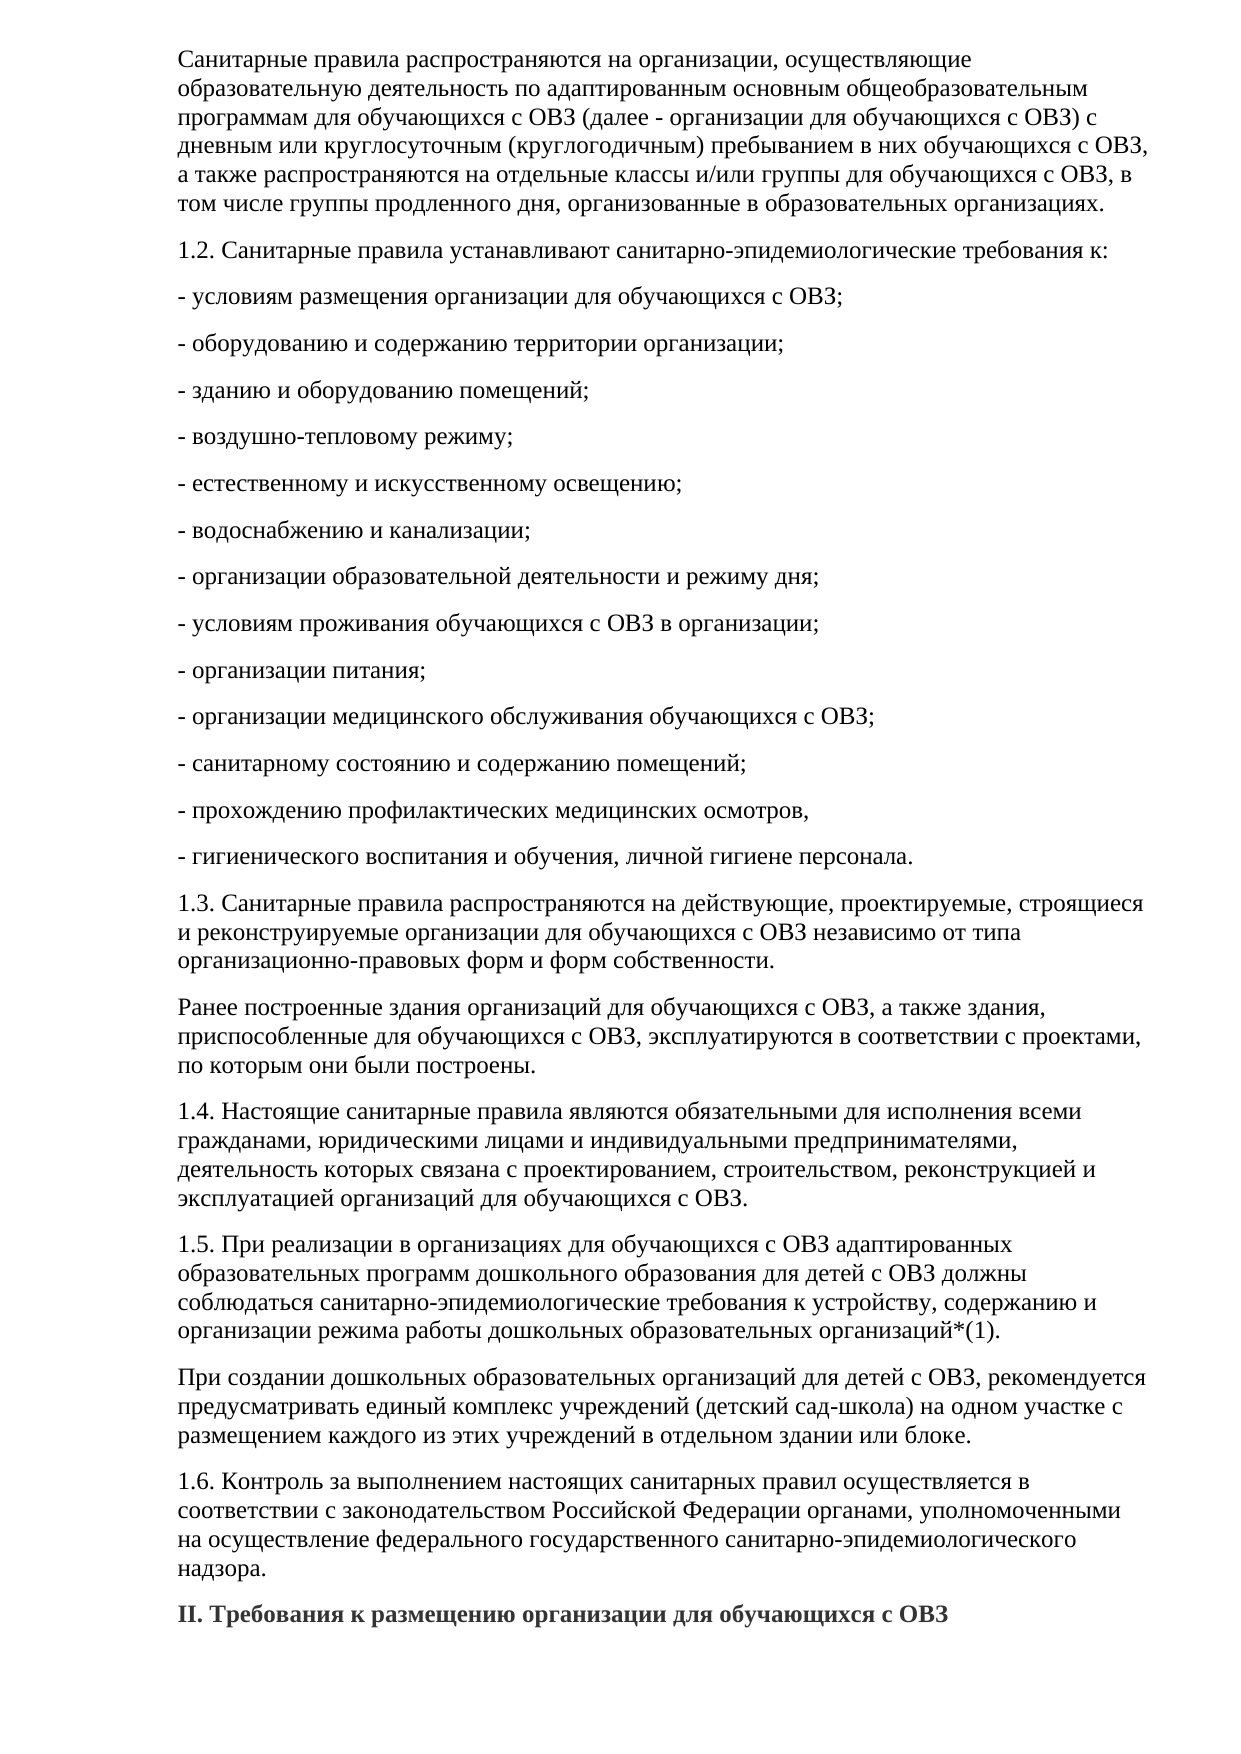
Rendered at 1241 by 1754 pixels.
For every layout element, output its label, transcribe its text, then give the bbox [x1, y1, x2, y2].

text - условиям размещения организации для обучающихся с ОВЗ; [177, 281, 1152, 310]
text 1.4. Настоящие санитарные правила являются обязательными для исполнения всеми гражданами, юридическими лицами и индивидуальными предпринимателями, деятельность которых связана с проектированием, строительством, реконструкцией и эксплуатацией организаций для обучающихся с ОВЗ. [177, 1096, 1152, 1211]
text - оборудованию и содержанию территории организации; [177, 328, 1152, 357]
text - прохождению профилактических медицинских осмотров, [177, 795, 1152, 823]
text 1.5. При реализации в организациях для обучающихся с ОВЗ адаптированных образовательных программ дошкольного образования для детей с ОВЗ должны соблюдаться санитарно-эпидемиологические требования к устройству, содержанию и организации режима работы дошкольных образовательных организаций*(1). [177, 1229, 1152, 1344]
text - воздушно-тепловому режиму; [177, 421, 1152, 450]
text - водоснабжению и канализации; [177, 515, 1152, 543]
text - зданию и оборудованию помещений; [177, 375, 1152, 403]
text - условиям проживания обучающихся с ОВЗ в организации; [177, 608, 1152, 637]
text - организации медицинского обслуживания обучающихся с ОВЗ; [177, 701, 1152, 730]
text 1.2. Санитарные правила устанавливают санитарно-эпидемиологические требования к: [177, 235, 1152, 263]
text Санитарные правила распространяются на организации, осуществляющие образовательную деятельность по адаптированным основным общеобразовательным программам для обучающихся с ОВЗ (далее - организации для обучающихся с ОВЗ) с дневным или круглосуточным (круглогодичным) пребыванием в них обучающихся с ОВЗ, а также распространяются на отдельные классы и/или группы для обучающихся с ОВЗ, в том числе группы продленного дня, организованные в образовательных организациях. [177, 44, 1152, 217]
text Ранее построенные здания организаций для обучающихся с ОВЗ, а также здания, приспособленные для обучающихся с ОВЗ, эксплуатируются в соответствии с проектами, по которым они были построены. [177, 992, 1152, 1078]
text 1.6. Контроль за выполнением настоящих санитарных правил осуществляется в соответствии с законодательством Российской Федерации органами, уполномоченными на осуществление федерального государственного санитарно-эпидемиологического надзора. [177, 1466, 1152, 1581]
text При создании дошкольных образовательных организаций для детей с ОВЗ, рекомендуется предусматривать единый комплекс учреждений (детский сад-школа) на одном участке с размещением каждого из этих учреждений в отдельном здании или блоке. [177, 1362, 1152, 1448]
text 1.3. Санитарные правила распространяются на действующие, проектируемые, строящиеся и реконструируемые организации для обучающихся с ОВЗ независимо от типа организационно-правовых форм и форм собственности. [177, 888, 1152, 974]
text - естественному и искусственному освещению; [177, 468, 1152, 497]
text - организации образовательной деятельности и режиму дня; [177, 561, 1152, 590]
text II. Требования к размещению организации для обучающихся с ОВЗ [177, 1599, 1152, 1628]
text - гигиенического воспитания и обучения, личной гигиене персонала. [177, 841, 1152, 870]
text - санитарному состоянию и содержанию помещений; [177, 748, 1152, 777]
text - организации питания; [177, 655, 1152, 683]
